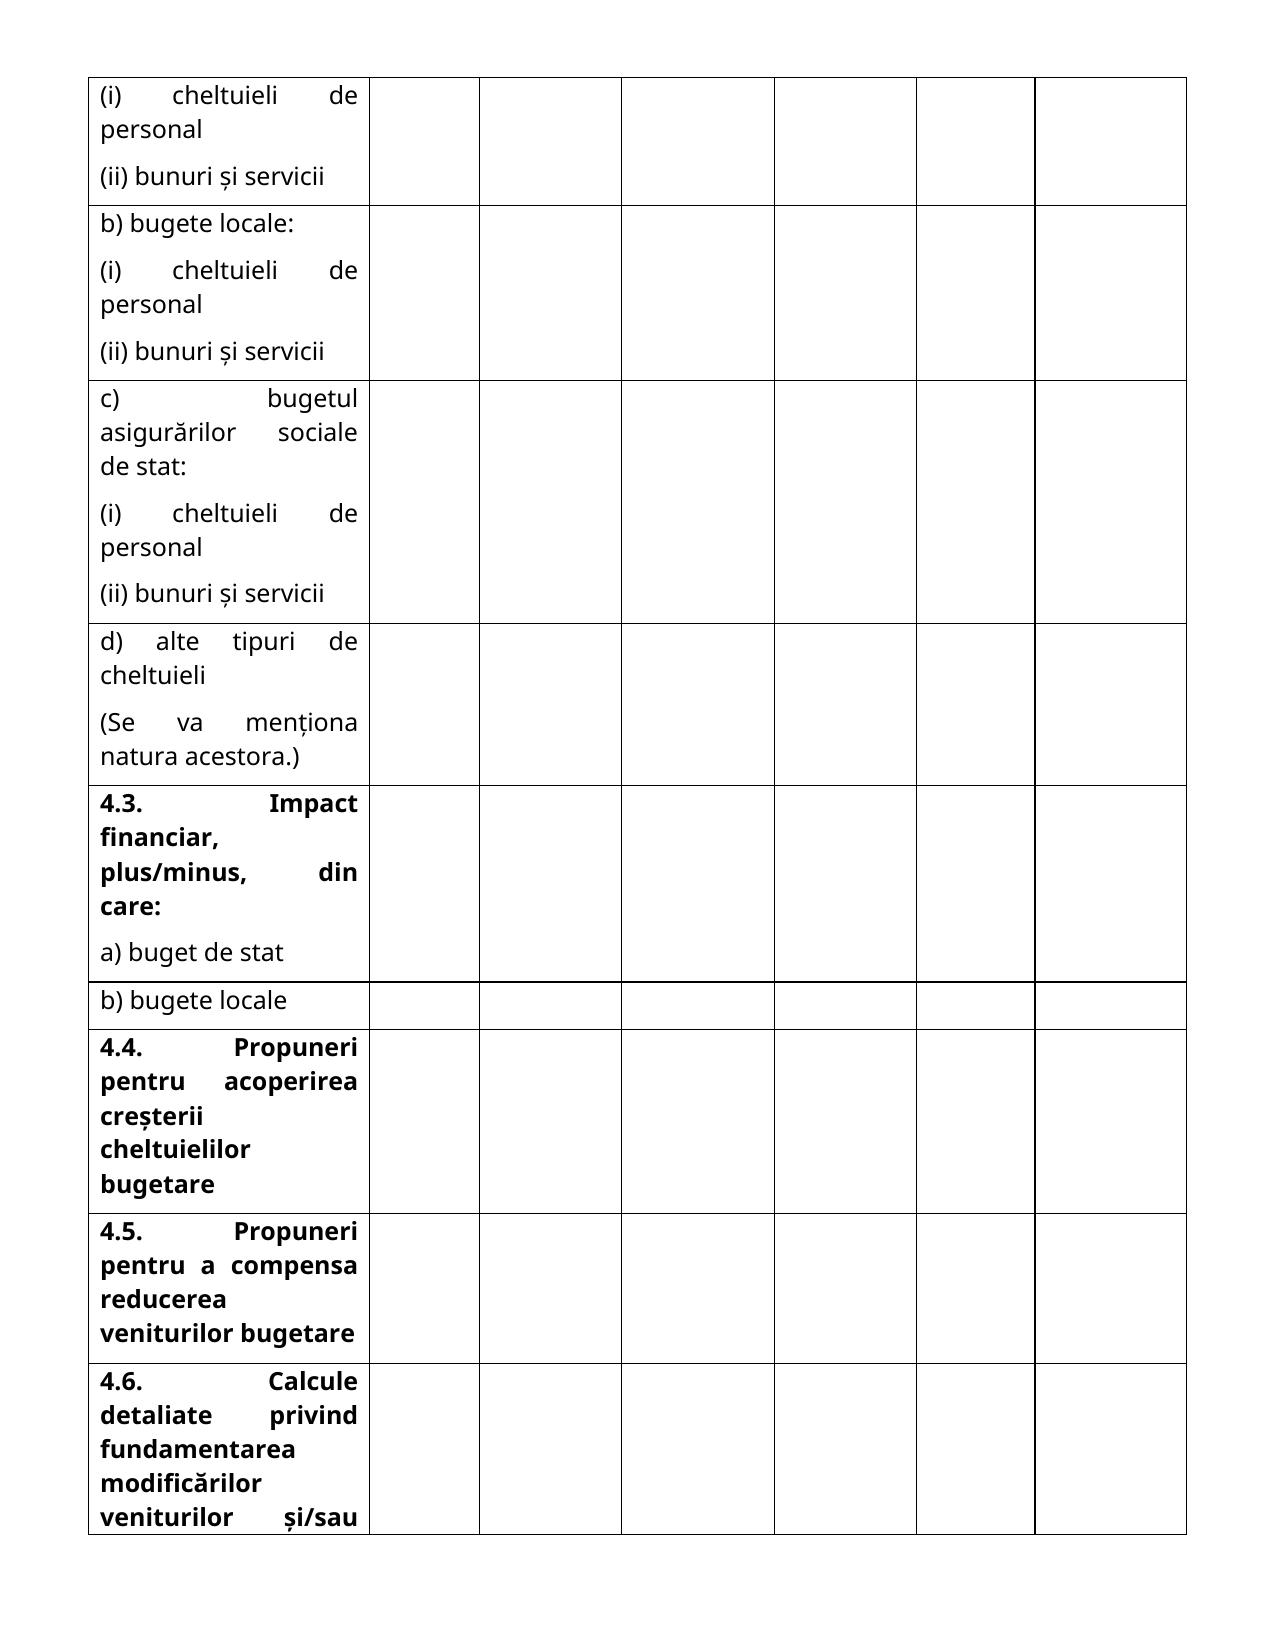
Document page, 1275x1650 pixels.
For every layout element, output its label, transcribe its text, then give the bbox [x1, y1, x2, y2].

table_cell [370, 206, 479, 380]
table_cell [622, 1364, 774, 1534]
table_cell [1036, 206, 1186, 380]
table_cell [1036, 78, 1186, 205]
table_cell [1036, 381, 1186, 623]
table_cell [370, 78, 479, 205]
table_cell [622, 78, 774, 205]
table_cell [775, 206, 916, 380]
table_cell [775, 1214, 916, 1363]
table_cell [775, 1030, 916, 1213]
table_cell [370, 1214, 479, 1363]
table_cell [622, 381, 774, 623]
table_cell [917, 1214, 1034, 1363]
table_cell [480, 1364, 621, 1534]
table_cell [370, 1364, 479, 1534]
table_cell [775, 624, 916, 785]
table_cell [480, 1030, 621, 1213]
table_cell [370, 1030, 479, 1213]
table_cell [480, 786, 621, 981]
table_cell [370, 381, 479, 623]
table_cell [480, 206, 621, 380]
table_cell [480, 78, 621, 205]
table_cell [1036, 983, 1186, 1029]
table_cell [622, 206, 774, 380]
table_cell [917, 381, 1034, 623]
table_cell [775, 983, 916, 1029]
table_cell [480, 381, 621, 623]
table_cell [775, 1364, 916, 1534]
table_cell [370, 786, 479, 981]
table_cell [1036, 1030, 1186, 1213]
table_cell [480, 624, 621, 785]
table_cell [917, 1030, 1034, 1213]
table_cell d) alte tipuri de cheltuieli (Se va menționa natura acestora.) [89, 624, 369, 785]
table_cell [917, 624, 1034, 785]
table_cell c) bugetul asigurărilor sociale de stat: (i) cheltuieli de personal (ii) bunuri şi servicii [89, 381, 369, 623]
table_cell [622, 1030, 774, 1213]
table_cell [775, 78, 916, 205]
table_cell [917, 206, 1034, 380]
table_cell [89, 78, 369, 205]
table_cell 4.4. Propuneri pentru acoperirea creşterii cheltuielilor bugetare [89, 1030, 369, 1213]
table_cell [622, 624, 774, 785]
table_cell [917, 78, 1034, 205]
table_cell [917, 1364, 1034, 1534]
table_cell [917, 983, 1034, 1029]
table_cell 4.5. Propuneri pentru a compensa reducerea veniturilor bugetare [89, 1214, 369, 1363]
table_cell 4.3. Impact financiar, plus/minus, din care: a) buget de stat [89, 786, 369, 981]
table_cell b) bugete locale [89, 983, 369, 1029]
table_cell [480, 983, 621, 1029]
table_cell [622, 786, 774, 981]
table_cell [775, 786, 916, 981]
table_cell [1036, 1364, 1186, 1534]
table_cell [775, 381, 916, 623]
table_cell [1036, 786, 1186, 981]
table_cell [370, 983, 479, 1029]
table_cell b) bugete locale: (i) cheltuieli de personal (ii) bunuri şi servicii [89, 206, 369, 380]
table_cell [917, 786, 1034, 981]
table_cell [1036, 624, 1186, 785]
table_cell [480, 1214, 621, 1363]
table_cell [370, 624, 479, 785]
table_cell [89, 1364, 369, 1534]
table_cell [1036, 1214, 1186, 1363]
table_cell [622, 983, 774, 1029]
table_cell [622, 1214, 774, 1363]
